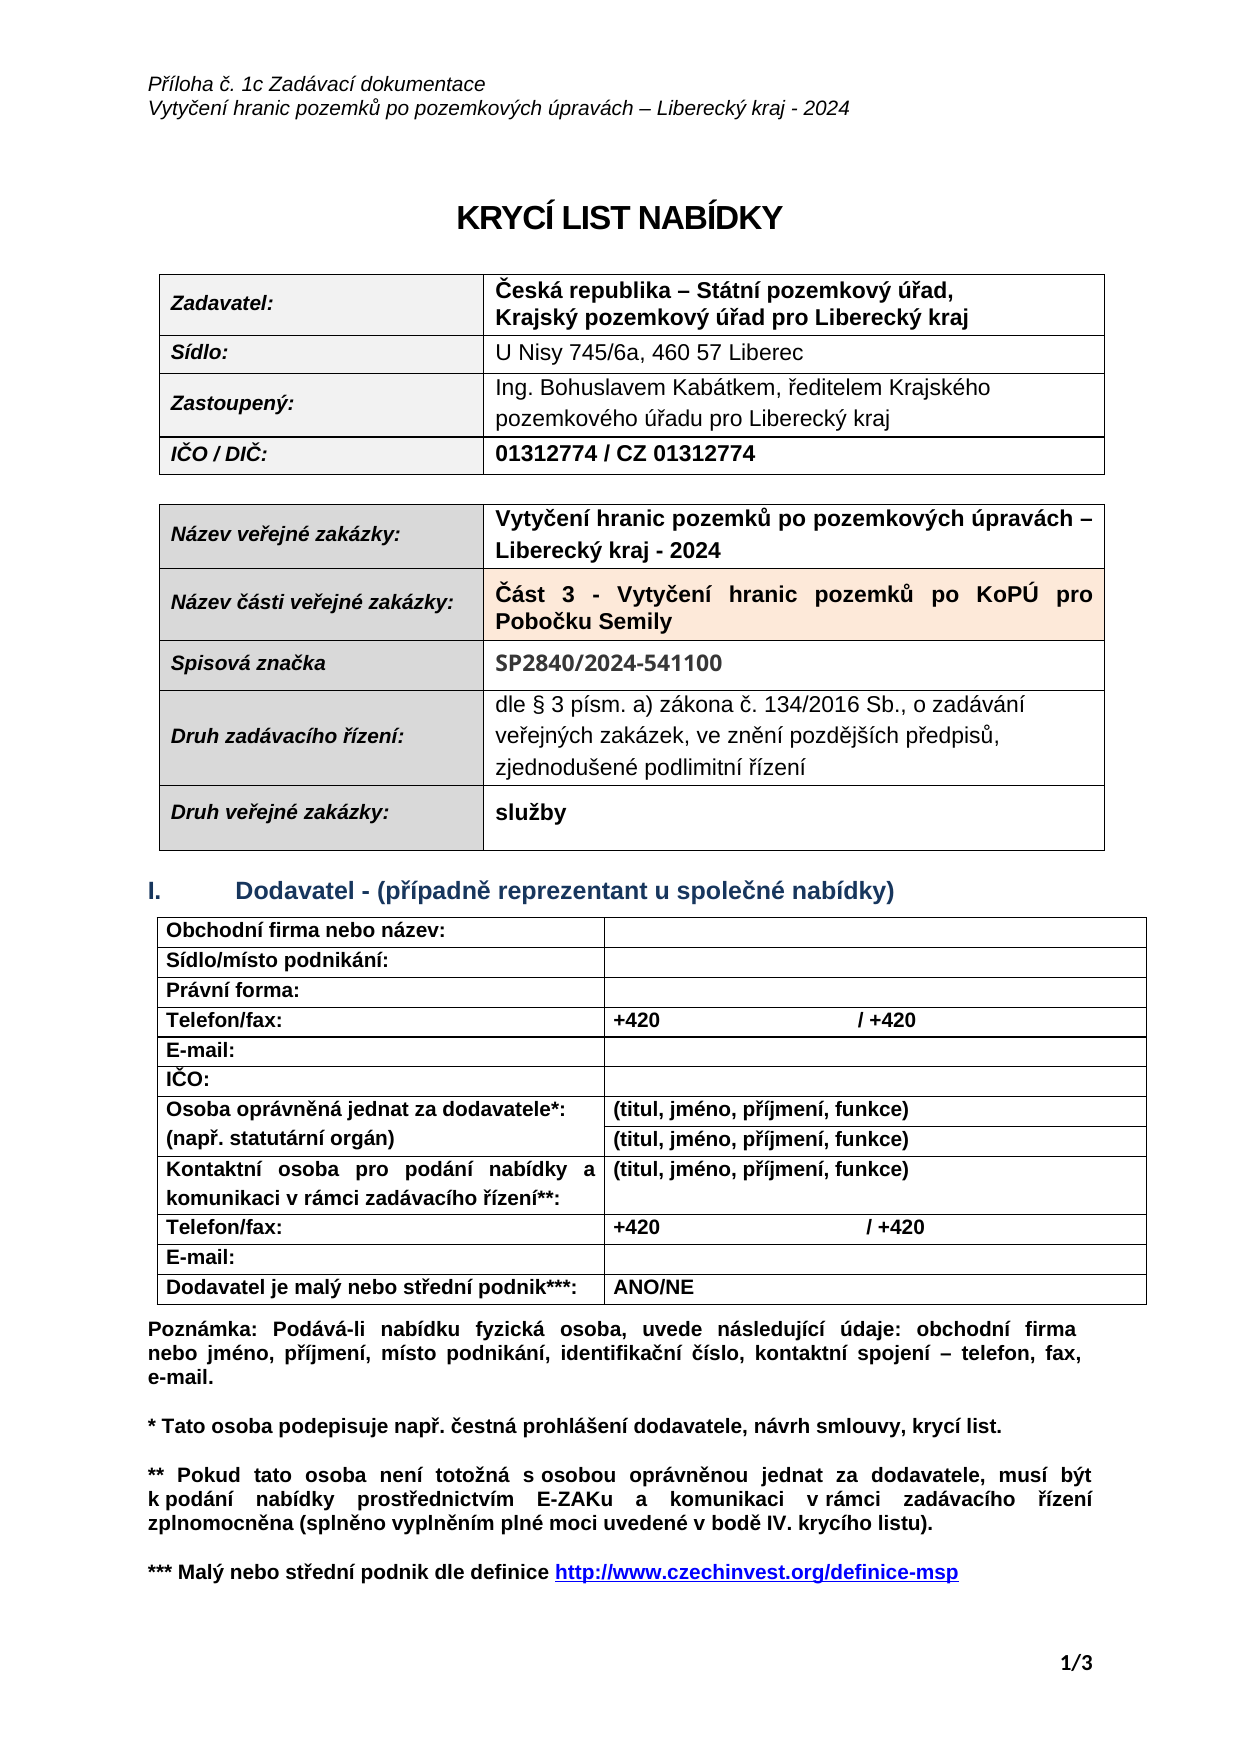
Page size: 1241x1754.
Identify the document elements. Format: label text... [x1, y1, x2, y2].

table_header Zadavatel: [160, 275, 483, 335]
table_cell ANO/NE [605, 1275, 1146, 1303]
subtitle Dodavatel - (případně reprezentant u společné nabídky) [148, 876, 1093, 905]
table_cell dle § 3 písm. a) zákona č. 134/2016 Sb., o zadávání veřejných zakázek, ve znění pozdějších předpisů, zjednodušené podlimitní řízení [484, 691, 1104, 785]
table_cell Spisová značka [160, 641, 483, 690]
table_cell Sídlo: [160, 336, 483, 373]
table_cell (titul, jméno, příjmení, funkce) [605, 1157, 1146, 1214]
table_cell [605, 1245, 1146, 1274]
table_cell SP2840/2024-541100 [484, 641, 1104, 690]
table_cell Druh veřejné zakázky: [160, 786, 483, 850]
table_cell E-mail: [158, 1245, 604, 1274]
table_cell Telefon/fax: [158, 1215, 604, 1244]
table_cell (titul, jméno, příjmení, funkce) [605, 1097, 1146, 1126]
table_cell Zastoupený: [160, 374, 483, 436]
table_cell Druh zadávacího řízení: [160, 691, 483, 785]
table_cell U Nisy 745/6a, 460 57 Liberec [484, 336, 1104, 373]
table_cell služby [484, 786, 1104, 850]
title Krycí list nabídky [148, 198, 1093, 236]
table_header Česká republika – Státní pozemkový úřad, Krajský pozemkový úřad pro Liberecký kraj [484, 275, 1104, 335]
table_cell IČO / DIČ: [160, 438, 483, 474]
table_cell [605, 948, 1146, 977]
table_header Vytyčení hranic pozemků po pozemkových úpravách – Liberecký kraj - 2024 [484, 505, 1104, 568]
table_cell IČO: [158, 1067, 604, 1096]
table_cell Kontaktní osoba pro podání nabídky a komunikaci v rámci zadávacího řízení**: [158, 1157, 604, 1214]
table_cell Právní forma: [158, 978, 604, 1007]
table_header Název veřejné zakázky: [160, 505, 483, 568]
table_cell +420 / +420 [605, 1008, 1146, 1036]
table_cell [605, 1038, 1146, 1066]
table_cell (titul, jméno, příjmení, funkce) [605, 1127, 1146, 1156]
table_cell Ing. Bohuslavem Kabátkem, ředitelem Krajského pozemkového úřadu pro Liberecký kraj [484, 374, 1104, 436]
table_header Obchodní firma nebo název: [158, 918, 604, 947]
table_cell 01312774 / CZ 01312774 [484, 438, 1104, 474]
text *** Malý nebo střední podnik dle definice http://www.czechinvest.org/definice-msp [148, 1560, 1093, 1584]
table_cell +420 / +420 [605, 1215, 1146, 1244]
table_cell [605, 978, 1146, 1007]
table_cell Telefon/fax: [158, 1008, 604, 1036]
table_cell Sídlo/místo podnikání: [158, 948, 604, 977]
table_cell Název části veřejné zakázky: [160, 569, 483, 640]
table_cell Část 3 - Vytyčení hranic pozemků po KoPÚ pro Pobočku Semily [484, 569, 1104, 640]
table_cell [605, 1067, 1146, 1096]
table_cell Dodavatel je malý nebo střední podnik***: [158, 1275, 604, 1303]
table_header [605, 918, 1146, 947]
table_cell Osoba oprávněná jednat za dodavatele*: (např. statutární orgán) [158, 1097, 604, 1156]
table_cell E-mail: [158, 1038, 604, 1066]
text Poznámka: Podává-li nabídku fyzická osoba, uvede následující údaje: obchodní firma nebo jméno, příjmení, místo podnikání, identifikační číslo, kontaktní spojení – telefon, fax, e-mail. [148, 1317, 1093, 1389]
text * Tato osoba podepisuje např. čestná prohlášení dodavatele, návrh smlouvy, krycí list. [148, 1414, 1093, 1438]
text ** Pokud tato osoba není totožná s osobou oprávněnou jednat za dodavatele, musí být k podání nabídky prostřednictvím E-ZAKu a komunikaci v rámci zadávacího řízení zplnomocněna (splněno vyplněním plné moci uvedené v bodě IV. krycího listu). [148, 1463, 1093, 1535]
